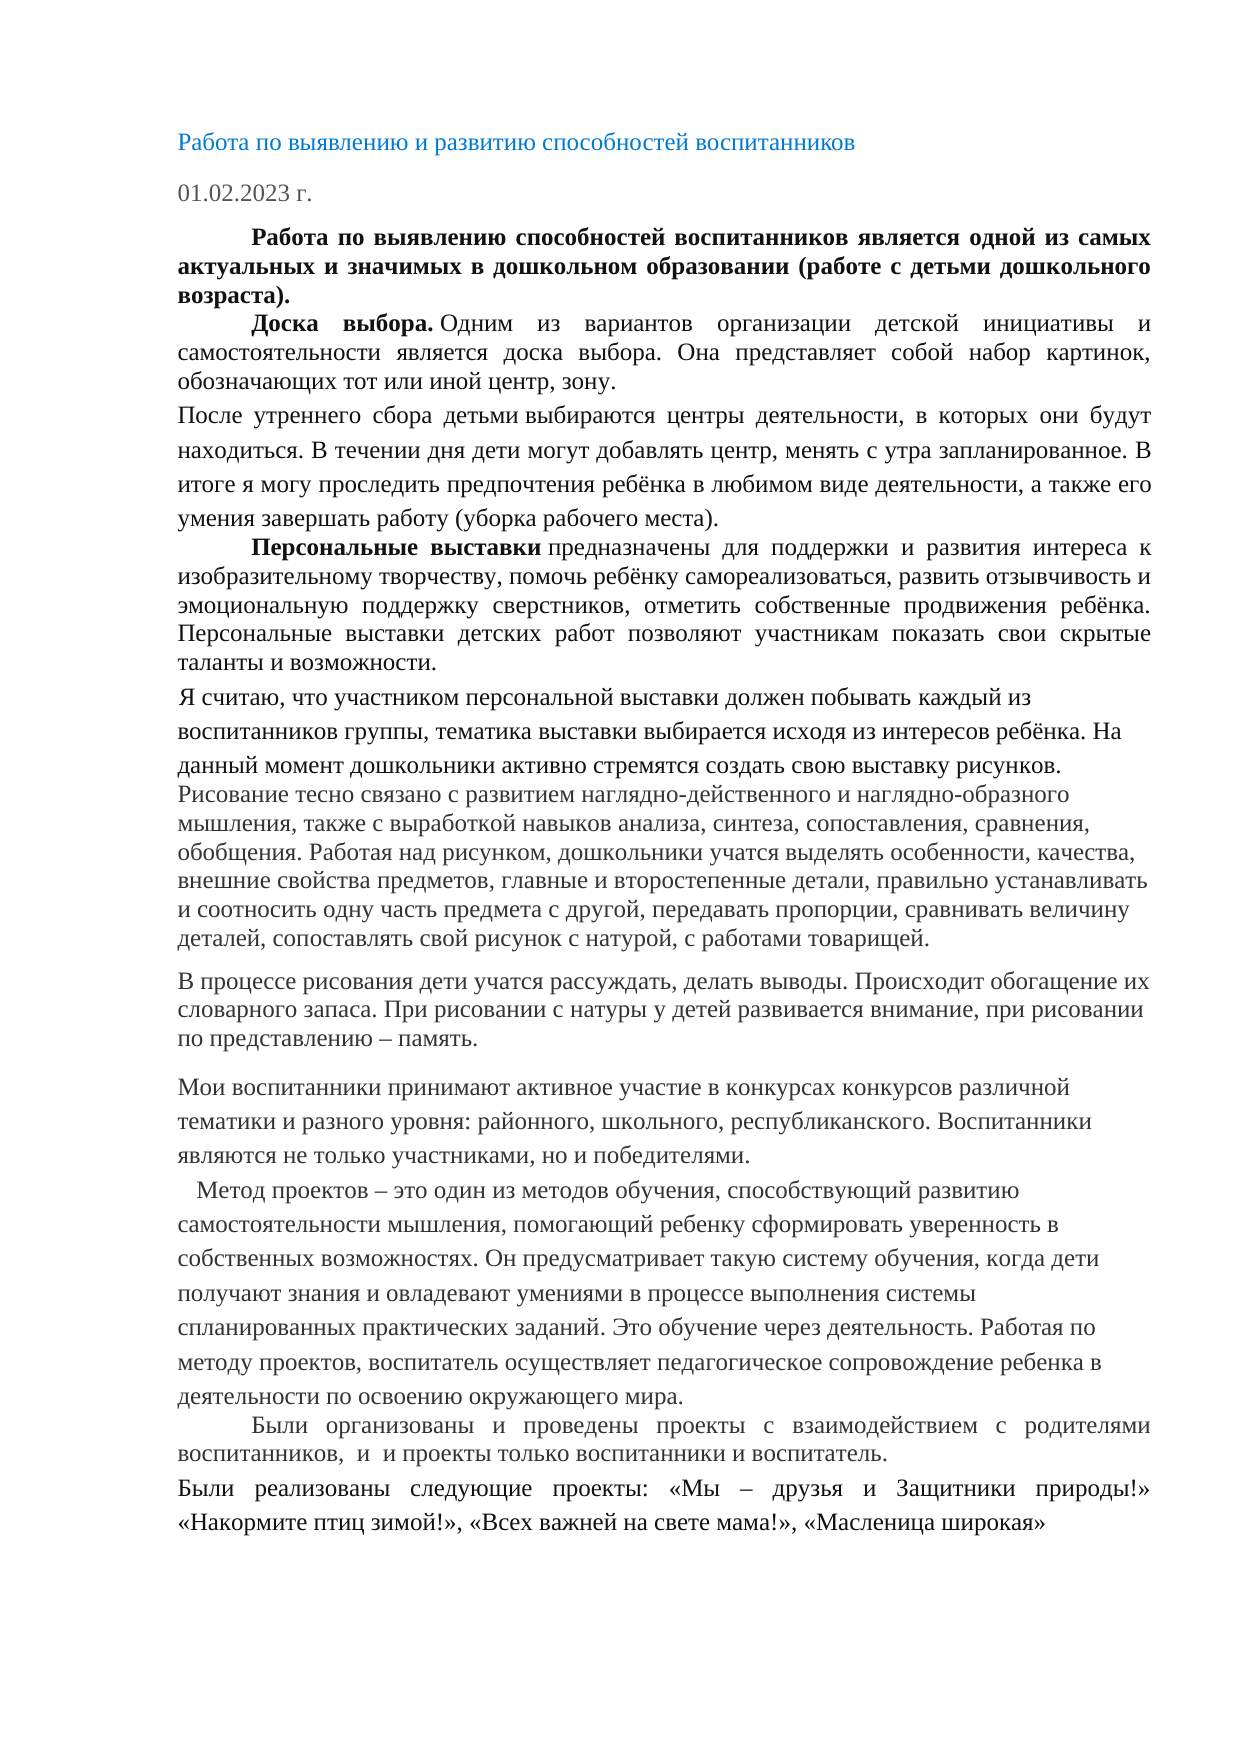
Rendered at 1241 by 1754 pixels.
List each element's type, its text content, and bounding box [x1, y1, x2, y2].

text Работа по выявлению и развитию способностей воспитанников [177, 118, 1152, 156]
text 01.02.2023 г. [177, 172, 1152, 207]
text Были реализованы следующие проекты: «Мы – друзья и Защитники природы!» «Накормите птиц зимой!», «Всех важней на свете мама!», «Масленица широкая» [177, 1467, 1152, 1536]
text Были организованы и проведены проекты с взаимодействием с родителями воспитанников, и и проекты только воспитанники и воспитатель. [177, 1410, 1152, 1467]
text Мои воспитанники принимают активное участие в конкурсах конкурсов различной тематики и разного уровня: районного, школьного, республиканского. Воспитанники являются не только участниками, но и победителями. Метод проектов – это один из методов обучения, способствующий развитию самостоятельности мышления, помогающий ребенку сформировать уверенность в собственных возможностях. Он предусматривает такую систему обучения, когда дети получают знания и овладевают умениями в процессе выполнения системы спланированных практических заданий. Это обучение через деятельность. Работая по методу проектов, воспитатель осуществляет педагогическое сопровождение ребенка в деятельности по освоению окружающего мира. [177, 1066, 1152, 1410]
text В процессе рисования дети учатся рассуждать, делать выводы. Происходит обогащение их словарного запаса. При рисовании с натуры у детей развивается внимание, при рисовании по представлению – память. [177, 966, 1152, 1052]
text Рисование тесно связано с развитием наглядно-действенного и наглядно-образного мышления, также с выработкой навыков анализа, синтеза, сопоставления, сравнения, обобщения. Работая над рисунком, дошкольники учатся выделять особенности, качества, внешние свойства предметов, главные и второстепенные детали, правильно устанавливать и соотносить одну часть предмета с другой, передавать пропорции, сравнивать величину деталей, сопоставлять свой рисунок с натурой, с работами товарищей. [177, 779, 1152, 952]
text Персональные выставки предназначены для поддержки и развития интереса к изобразительному творчеству, помочь ребёнку самореализоваться, развить отзывчивость и эмоциональную поддержку сверстников, отметить собственные продвижения ребёнка. Персональные выставки детских работ позволяют участникам показать свои скрытые таланты и возможности. [177, 532, 1152, 676]
text После утреннего сбора детьми выбираются центры деятельности, в которых они будут находиться. В течении дня дети могут добавлять центр, менять с утра запланированное. В итоге я могу проследить предпочтения ребёнка в любимом виде деятельности, а также его умения завершать работу (уборка рабочего места). [177, 395, 1152, 532]
text Доска выбора. Одним из вариантов организации детской инициативы и самостоятельности является доска выбора. Она представляет собой набор картинок, обозначающих тот или иной центр, зону. [177, 308, 1152, 395]
text Я считаю, что участником персональной выставки должен побывать каждый из воспитанников группы, тематика выставки выбирается исходя из интересов ребёнка. На данный момент дошкольники активно стремятся создать свою выставку рисунков. [177, 676, 1152, 779]
text Работа по выявлению способностей воспитанников является одной из самых актуальных и значимых в дошкольном образовании (работе с детьми дошкольного возраста). [177, 222, 1152, 308]
